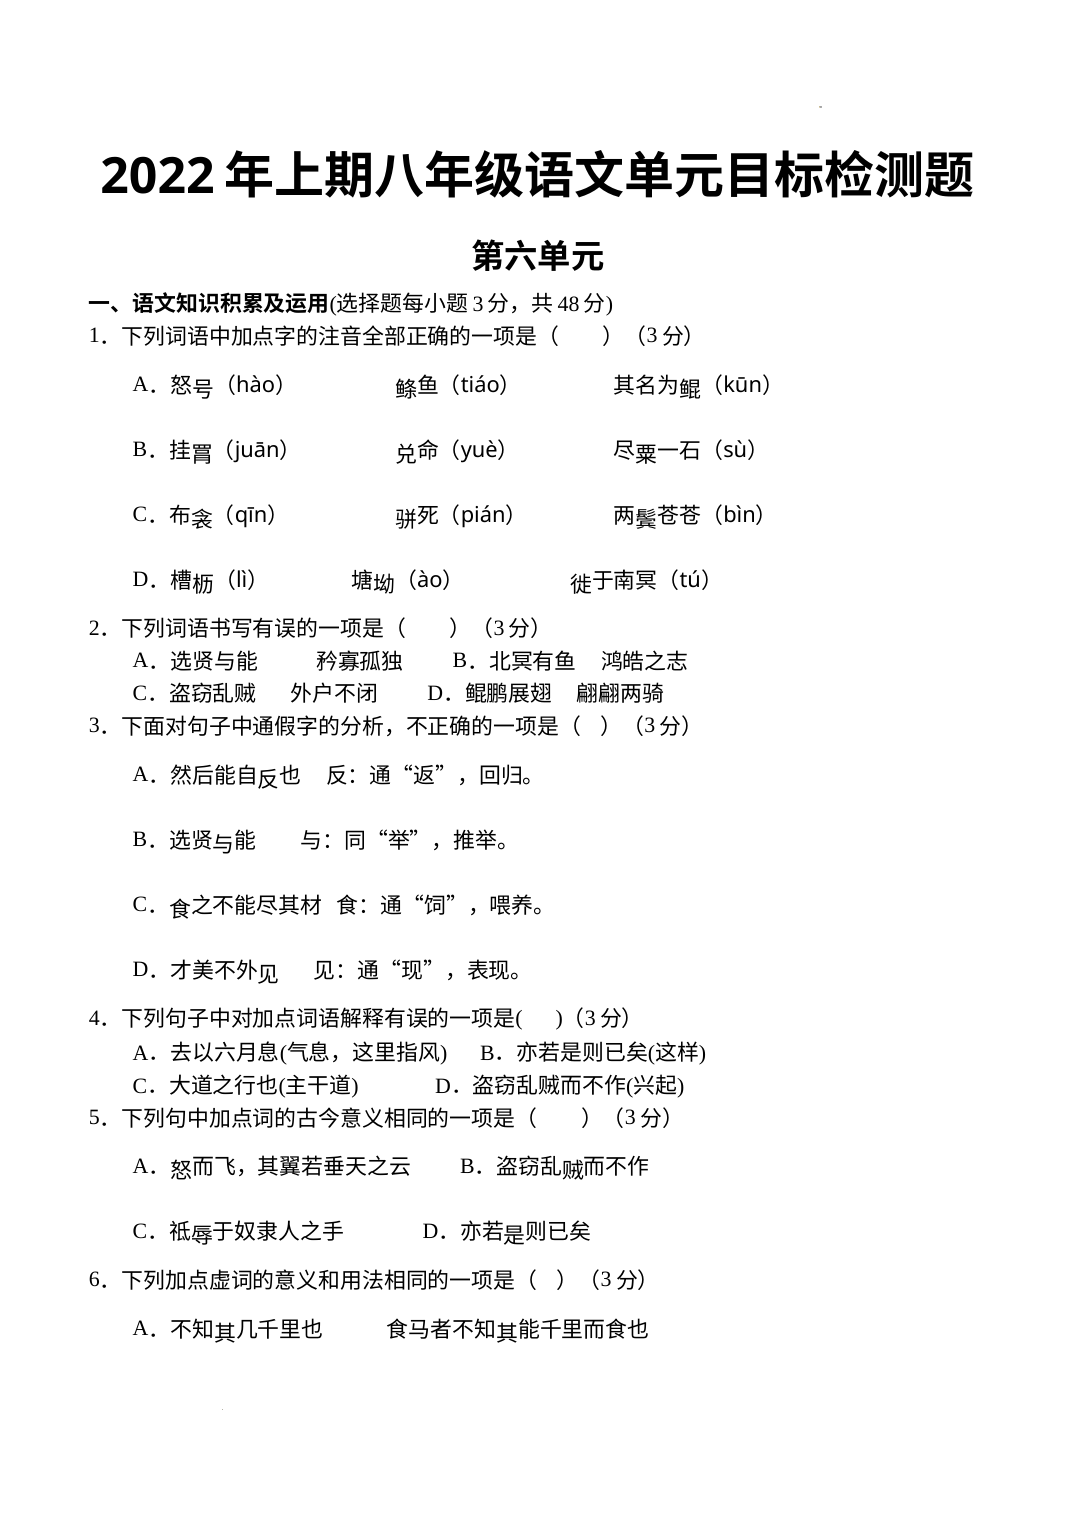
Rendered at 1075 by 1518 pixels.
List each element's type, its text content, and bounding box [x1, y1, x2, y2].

text C．祗辱于奴隶人之手 D．亦若是则已矣 [89, 1198, 986, 1263]
text 4．下列句子中对加点词语解释有误的一项是( )（3分） [89, 1001, 986, 1033]
text 第六单元 [89, 221, 986, 286]
text C．盗窃乱贼 外户不闭 D．鲲鹏展翅 翩翩两骑 [89, 676, 986, 708]
text C．布衾（qīn） 骈死（pián） 两鬓苍苍（bìn） [89, 481, 986, 546]
text 3．下面对句子中通假字的分析，不正确的一项是（ ）（3分） [89, 708, 986, 741]
text D．槽枥（lì） 塘坳（ào） 徙于南冥（tú） [89, 546, 986, 611]
text 一、语文知识积累及运用(选择题每小题3分，共48分) [89, 286, 986, 318]
text D．才美不外见 见：通“现”，表现。 [89, 936, 986, 1001]
text 1．下列词语中加点字的注音全部正确的一项是（ ）（3分） [89, 318, 986, 351]
text A．不知其几千里也 食马者不知其能千里而食也 [89, 1295, 986, 1360]
text 6．下列加点虚词的意义和用法相同的一项是（ ）（3分） [89, 1263, 986, 1295]
text A．怒而飞，其翼若垂天之云 B．盗窃乱贼而不作 [89, 1133, 986, 1198]
text A．怒号（hào） 鲦鱼（tiáo） 其名为鲲（kūn） [89, 351, 986, 416]
text 2．下列词语书写有误的一项是（ ）（3分） [89, 611, 986, 643]
text 2022年上期八年级语文单元目标检测题 [89, 123, 986, 221]
text C．食之不能尽其材 食：通“饲”，喂养。 [89, 871, 986, 936]
text B．选贤与能 与：同“举”，推举。 [89, 806, 986, 871]
text B．挂罥（juān） 兑命（yuè） 尽粟一石（sù） [89, 416, 986, 481]
text A．选贤与能 矜寡孤独 B．北冥有鱼 鸿皓之志 [89, 643, 986, 676]
text A．然后能自反也 反：通“返”，回归。 [89, 741, 986, 806]
text A．去以六月息(气息，这里指风) B．亦若是则已矣(这样) [89, 1033, 986, 1067]
text C．大道之行也(主干道) D．盗窃乱贼而不作(兴起) [89, 1067, 986, 1100]
text 5．下列句中加点词的古今意义相同的一项是（ ）（3分） [89, 1100, 986, 1133]
